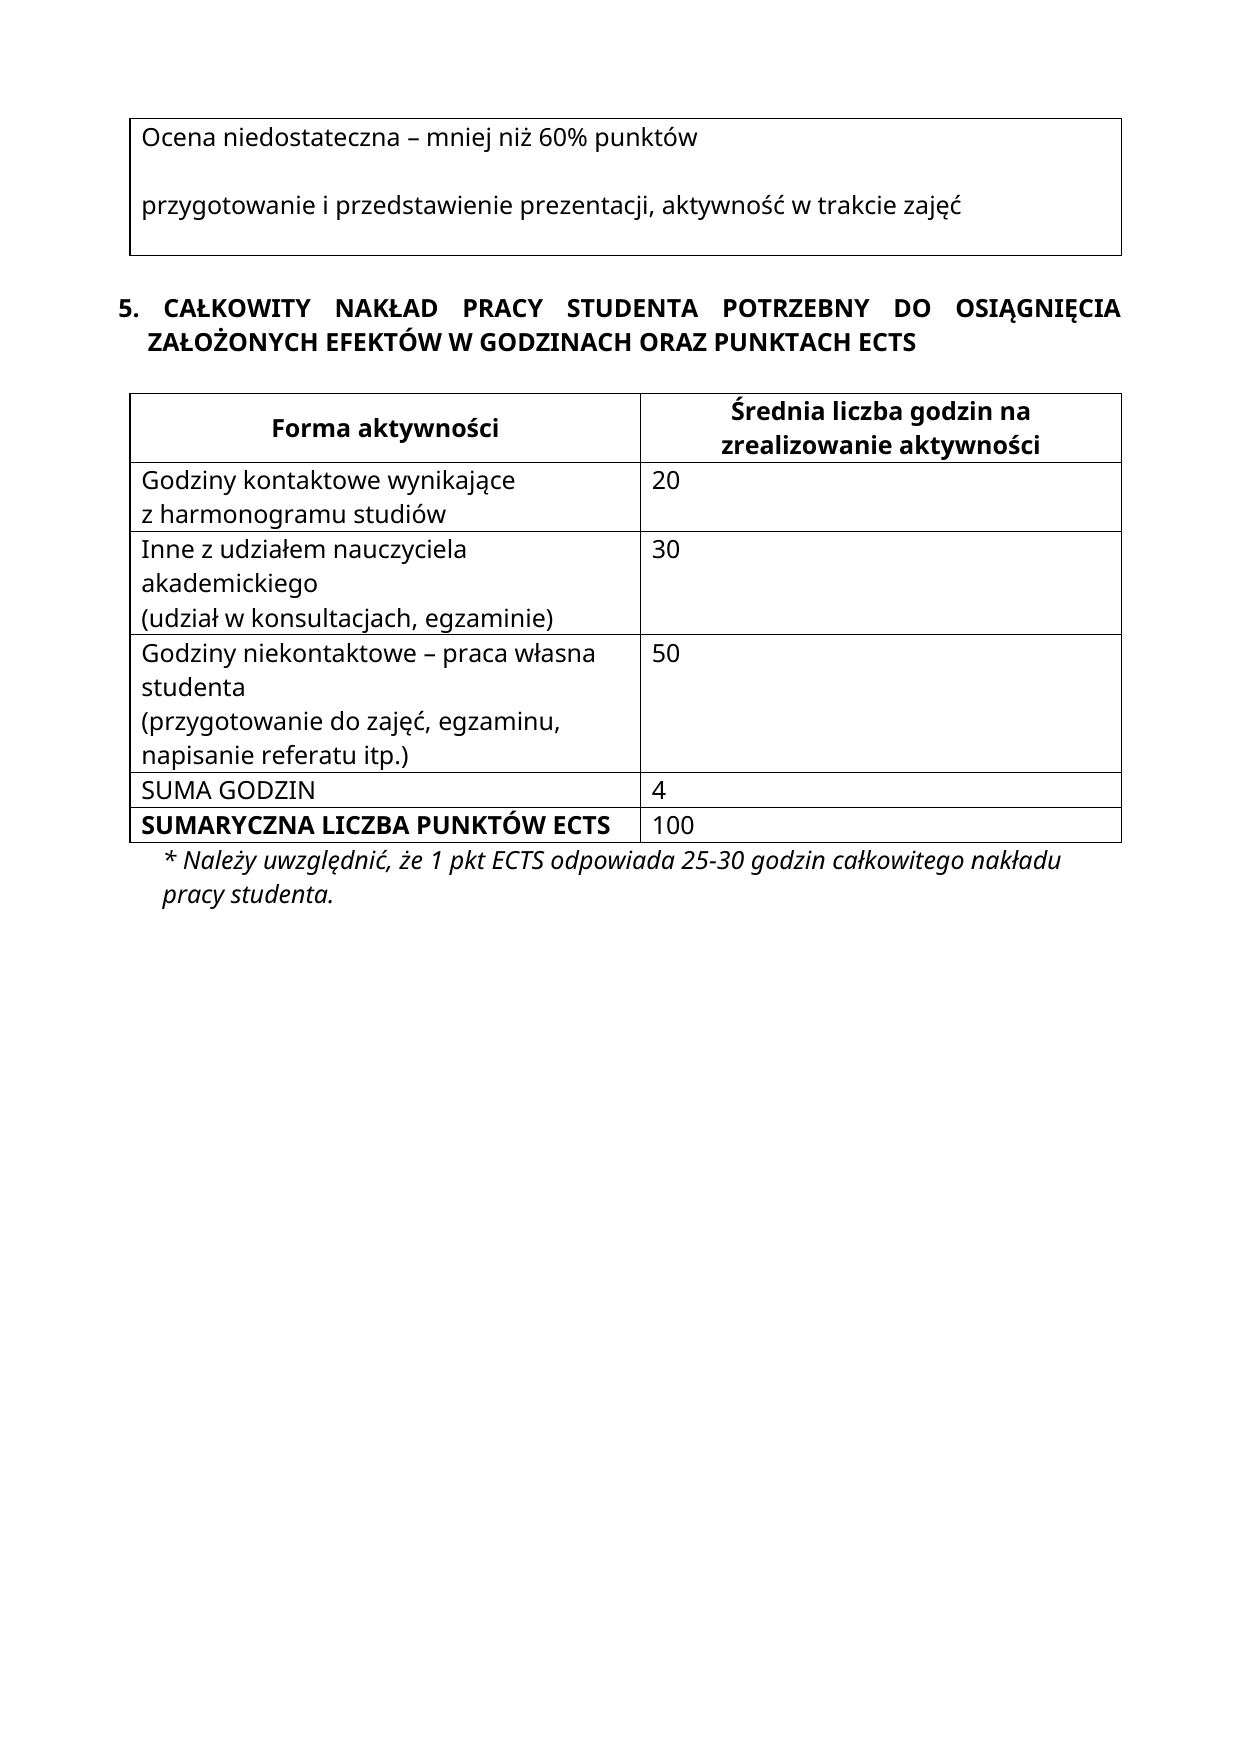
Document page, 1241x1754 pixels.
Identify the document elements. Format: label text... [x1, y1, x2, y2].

text * Należy uwzględnić, że 1 pkt ECTS odpowiada 25-30 godzin całkowitego nakładu pracy studenta. [162, 843, 1122, 911]
table_cell SUMARYCZNA LICZBA PUNKTÓW ECTS [131, 808, 640, 842]
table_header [131, 119, 1121, 255]
table_cell Godziny niekontaktowe – praca własna studenta (przygotowanie do zajęć, egzaminu, napisanie referatu itp.) [131, 635, 640, 772]
table_cell 4 [641, 773, 1121, 807]
table_cell 30 [641, 532, 1121, 634]
table_cell Godziny kontaktowe wynikające z harmonogramu studiów [131, 463, 640, 531]
table_cell Inne z udziałem nauczyciela akademickiego (udział w konsultacjach, egzaminie) [131, 532, 640, 634]
table_cell SUMA GODZIN [131, 773, 640, 807]
table_cell 100 [641, 808, 1121, 842]
text 5. CAŁKOWITY NAKŁAD PRACY STUDENTA POTRZEBNY DO OSIĄGNIĘCIA ZAŁOŻONYCH EFEKTÓW W GODZINACH ORAZ PUNKTACH ECTS [118, 291, 1122, 359]
table_header Średnia liczba godzin na zrealizowanie aktywności [641, 394, 1121, 462]
table_cell 50 [641, 635, 1121, 772]
table_header Forma aktywności [131, 394, 640, 462]
table_cell 20 [641, 463, 1121, 531]
